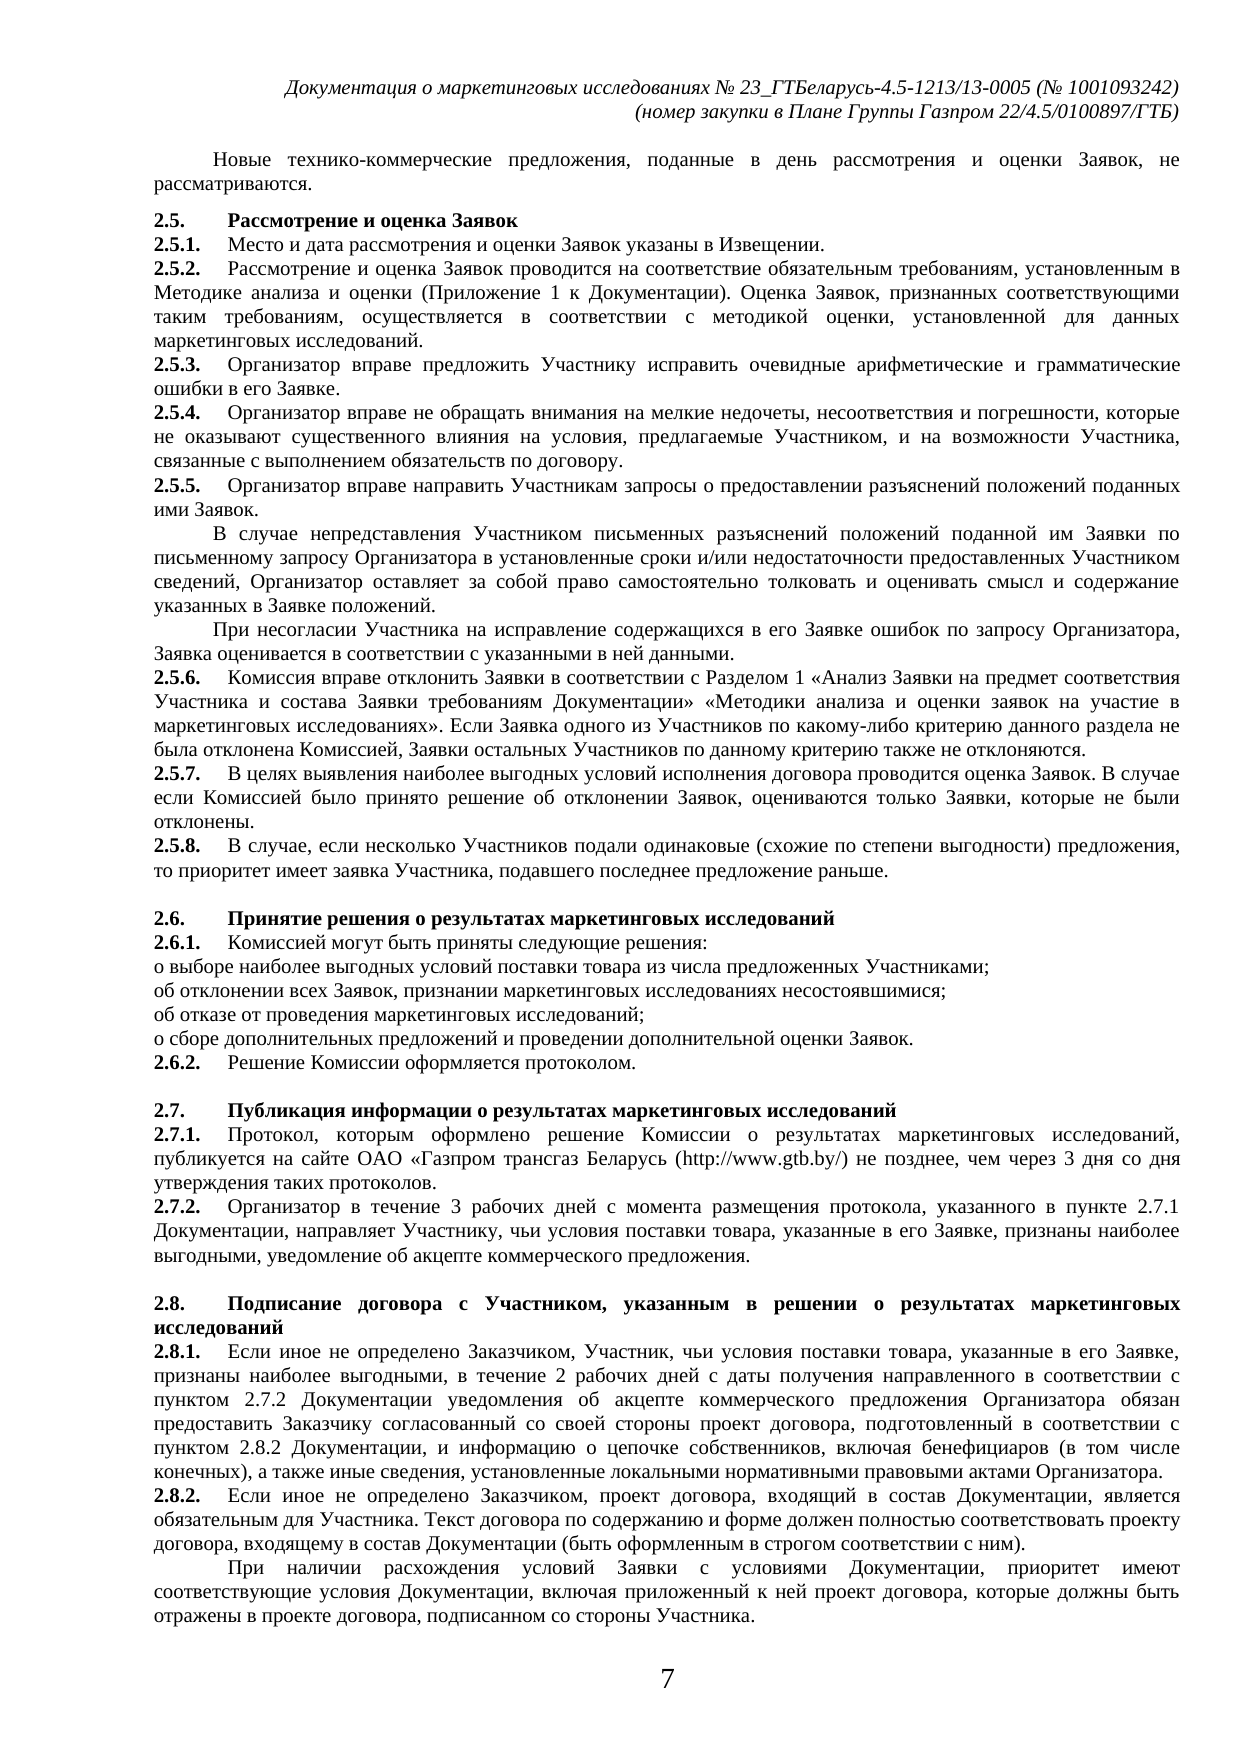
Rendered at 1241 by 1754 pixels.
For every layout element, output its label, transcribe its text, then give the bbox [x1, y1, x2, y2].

text При несогласии Участника на исправление содержащихся в его Заявке ошибок по запросу Организатора, Заявка оценивается в соответствии с указанными в ней данными. [153, 617, 1181, 665]
list Протокол, которым оформлено решение Комиссии о результатах маркетинговых исследований, публикуется на сайте ОАО «Газпром трансгаз Беларусь (http://www.gtb.by/) не позднее, чем через 3 дня со дня утверждения таких протоколов. [153, 1122, 1181, 1194]
text об отказе от проведения маркетинговых исследований; [153, 1002, 1181, 1026]
list Место и дата рассмотрения и оценки Заявок указаны в Извещении. [153, 232, 1181, 256]
text Новые технико-коммерческие предложения, поданные в день рассмотрения и оценки Заявок, не рассматриваются. [153, 147, 1181, 195]
list Рассмотрение и оценка Заявок [153, 208, 1181, 232]
list Комиссией могут быть приняты следующие решения: [153, 930, 1181, 954]
list Комиссия вправе отклонить Заявки в соответствии с Разделом 1 «Анализ Заявки на предмет соответствия Участника и состава Заявки требованиям Документации» «Методики анализа и оценки заявок на участие в маркетинговых исследованиях». Если Заявка одного из Участников по какому-либо критерию данного раздела не была отклонена Комиссией, Заявки остальных Участников по данному критерию также не отклоняются. [153, 665, 1181, 761]
list В целях выявления наиболее выгодных условий исполнения договора проводится оценка Заявок. В случае если Комиссией было принято решение об отклонении Заявок, оцениваются только Заявки, которые не были отклонены. [153, 761, 1181, 833]
text о выборе наиболее выгодных условий поставки товара из числа предложенных Участниками; [153, 954, 1181, 978]
list Организатор вправе направить Участникам запросы о предоставлении разъяснений положений поданных ими Заявок. [153, 472, 1181, 521]
text В случае непредставления Участником письменных разъяснений положений поданной им Заявки по письменному запросу Организатора в установленные сроки и/или недостаточности предоставленных Участником сведений, Организатор оставляет за собой право самостоятельно толковать и оценивать смысл и содержание указанных в Заявке положений. [153, 521, 1181, 617]
list Организатор в течение 3 рабочих дней с момента размещения протокола, указанного в пункте 2.7.1 Документации, направляет Участнику, чьи условия поставки товара, указанные в его Заявке, признаны наиболее выгодными, уведомление об акцепте коммерческого предложения. [153, 1194, 1181, 1267]
list Организатор вправе предложить Участнику исправить очевидные арифметические и грамматические ошибки в его Заявке. [153, 352, 1181, 400]
list Если иное не определено Заказчиком, проект договора, входящий в состав Документации, является обязательным для Участника. Текст договора по содержанию и форме должен полностью соответствовать проекту договора, входящему в состав Документации (быть оформленным в строгом соответствии с ним). [153, 1483, 1181, 1555]
list Рассмотрение и оценка Заявок проводится на соответствие обязательным требованиям, установленным в Методике анализа и оценки (Приложение 1 к Документации). Оценка Заявок, признанных соответствующими таким требованиям, осуществляется в соответствии с методикой оценки, установленной для данных маркетинговых исследований. [153, 256, 1181, 352]
list Если иное не определено Заказчиком, Участник, чьи условия поставки товара, указанные в его Заявке, признаны наиболее выгодными, в течение 2 рабочих дней с даты получения направленного в соответствии с пунктом 2.7.2 Документации уведомления об акцепте коммерческого предложения Организатора обязан предоставить Заказчику согласованный со своей стороны проект договора, подготовленный в соответствии с пунктом 2.8.2 Документации, и информацию о цепочке собственников, включая бенефициаров (в том числе конечных), а также иные сведения, установленные локальными нормативными правовыми актами Организатора. [153, 1339, 1181, 1483]
list Решение Комиссии оформляется протоколом. [153, 1050, 1181, 1074]
list Организатор вправе не обращать внимания на мелкие недочеты, несоответствия и погрешности, которые не оказывают существенного влияния на условия, предлагаемые Участником, и на возможности Участника, связанные с выполнением обязательств по договору. [153, 400, 1181, 472]
list Принятие решения о результатах маркетинговых исследований [153, 906, 1181, 930]
list В случае, если несколько Участников подали одинаковые (схожие по степени выгодности) предложения, то приоритет имеет заявка Участника, подавшего последнее предложение раньше. [153, 833, 1181, 882]
list Подписание договора с Участником, указанным в решении о результатах маркетинговых исследований [153, 1291, 1181, 1339]
text об отклонении всех Заявок, признании маркетинговых исследованиях несостоявшимися; [153, 978, 1181, 1002]
text При наличии расхождения условий Заявки с условиями Документации, приоритет имеют соответствующие условия Документации, включая приложенный к ней проект договора, которые должны быть отражены в проекте договора, подписанном со стороны Участника. [153, 1555, 1181, 1627]
list Публикация информации о результатах маркетинговых исследований [153, 1098, 1181, 1122]
text о сборе дополнительных предложений и проведении дополнительной оценки Заявок. [153, 1026, 1181, 1050]
